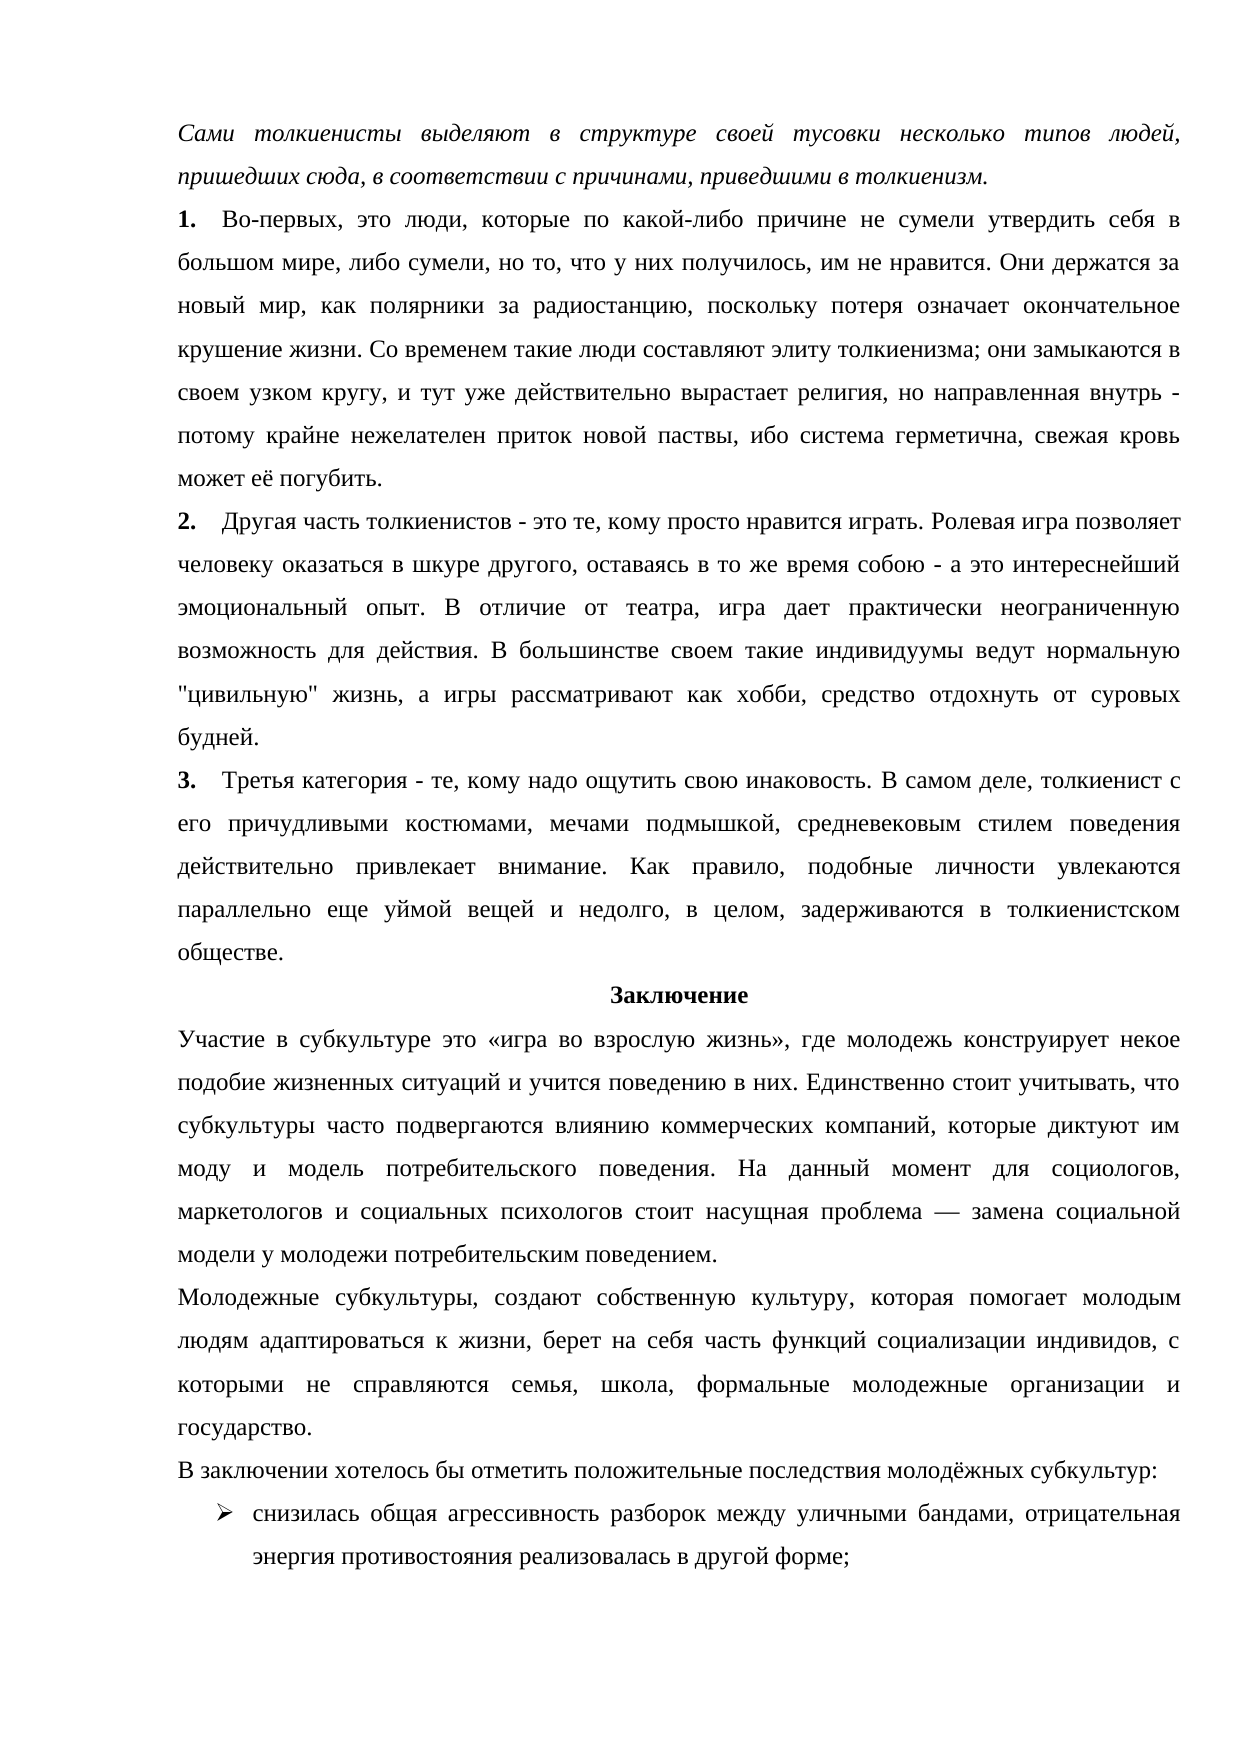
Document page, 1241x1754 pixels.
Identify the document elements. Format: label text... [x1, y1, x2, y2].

list снизилась общая агрессивность разборок между уличными бандами, отрицательная энергия противостояния реализовалась в другой форме; [215, 1498, 1181, 1570]
list Третья категория - те, кому надо ощутить свою инаковость. В самом деле, толкиенист с его причудливыми костюмами, мечами подмышкой, средневековым стилем поведения действительно привлекает внимание. Как правило, подобные личности увлекаются параллельно еще уймой вещей и недолго, в целом, задерживаются в толкиенистском обществе. [177, 765, 1181, 966]
text Заключение [177, 981, 1181, 1009]
text Участие в субкультуре это «игра во взрослую жизнь», где молодежь конструирует некое подобие жизненных ситуаций и учится поведению в них. Единственно стоит учитывать, что субкультуры часто подвергаются влиянию коммерческих компаний, которые диктуют им моду и модель потребительского поведения. На данный момент для социологов, маркетологов и социальных психологов стоит насущная проблема — замена социальной модели у молодежи потребительским поведением. [177, 1024, 1181, 1268]
text В заключении хотелось бы отметить положительные последствия молодёжных субкультур: [177, 1455, 1181, 1484]
list Во-первых, это люди, которые по какой-либо причине не сумели утвердить себя в большом мире, либо сумели, но то, что у них получилось, им не нравится. Они держатся за новый мир, как полярники за радиостанцию, поскольку потеря означает окончательное крушение жизни. Со временем такие люди составляют элиту толкиенизма; они замыкаются в своем узком кругу, и тут уже действительно вырастает религия, но направленная внутрь - потому крайне нежелателен приток новой паствы, ибо система герметична, свежая кровь может её погубить. [177, 204, 1181, 492]
text Молодежные субкультуры, создают собственную культуру, которая помогает молодым людям адаптироваться к жизни, берет на себя часть функций социализации индивидов, с которыми не справляются семья, школа, формальные молодежные организации и государство. [177, 1282, 1181, 1441]
text Сами толкиенисты выделяют в структуре своей тусовки несколько типов людей, пришедших сюда, в соответствии с причинами, приведшими в толкиенизм. [177, 118, 1181, 190]
list Другая часть толкиенистов - это те, кому просто нравится играть. Ролевая игра позволяет человеку оказаться в шкуре другого, оставаясь в то же время собою - а это интереснейший эмоциональный опыт. В отличие от театра, игра дает практически неограниченную возможность для действия. В большинстве своем такие индивидуумы ведут нормальную "цивильную" жизнь, а игры рассматривают как хобби, средство отдохнуть от суровых будней. [177, 506, 1181, 751]
